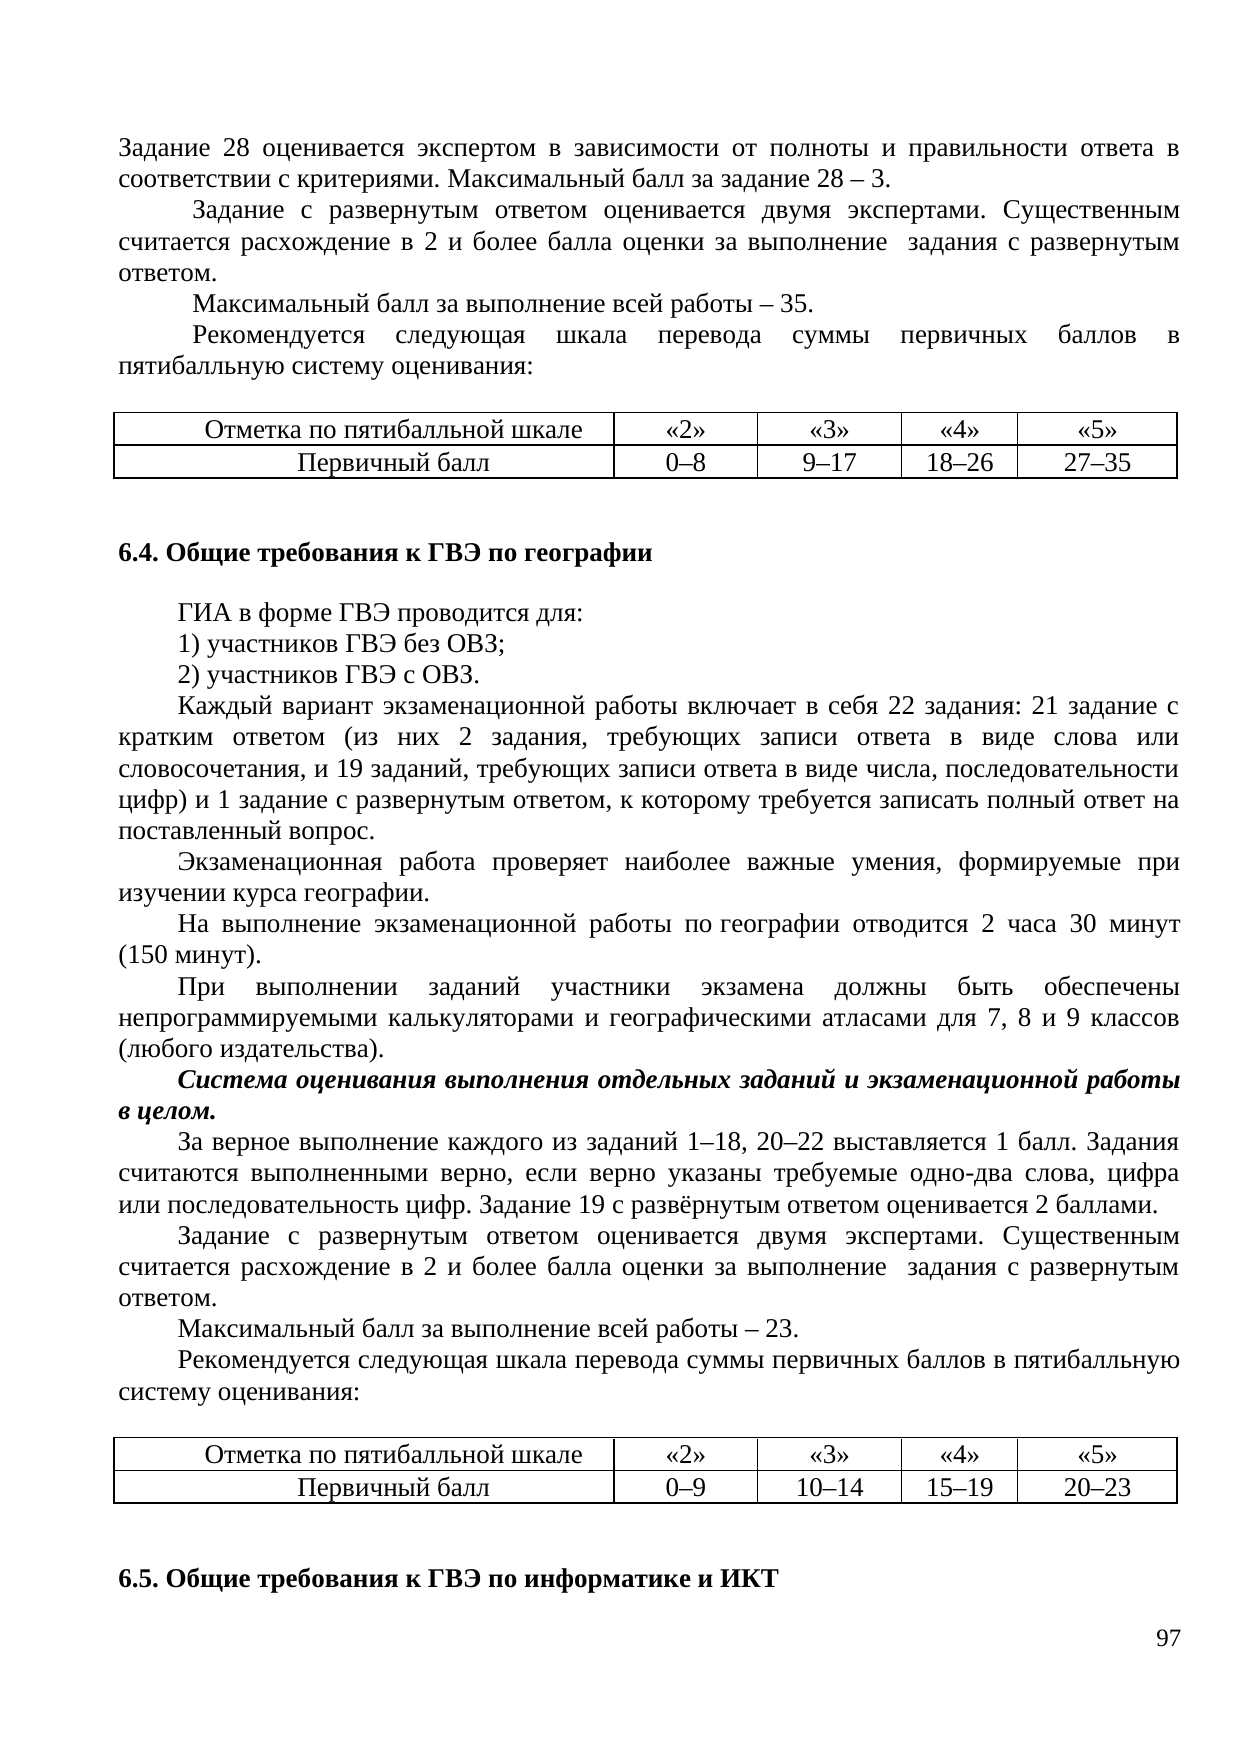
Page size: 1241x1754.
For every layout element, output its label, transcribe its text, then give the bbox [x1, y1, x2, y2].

subtitle 6.5. Общие требования к ГВЭ по информатике и ИКТ [118, 1562, 1181, 1593]
table_cell 10–14 [758, 1471, 901, 1502]
subtitle 6.4. Общие требования к ГВЭ по географии [118, 536, 1181, 567]
table_header «5» [1018, 1438, 1176, 1469]
text Система оценивания выполнения отдельных заданий и экзаменационной работы в целом. [118, 1063, 1181, 1125]
text Рекомендуется следующая шкала перевода суммы первичных баллов в пятибалльную систему оценивания: [118, 318, 1181, 380]
text Рекомендуется следующая шкала перевода суммы первичных баллов в пятибалльную систему оценивания: [118, 1343, 1181, 1406]
table_header «5» [1018, 413, 1176, 444]
table_cell 15–19 [902, 1471, 1017, 1502]
table_header «3» [758, 1438, 901, 1469]
text Максимальный балл за выполнение всей работы – 23. [118, 1312, 1181, 1343]
table_header Отметка по пятибалльной шкале [115, 413, 613, 444]
text Задание с развернутым ответом оценивается двумя экспертами. Существенным считается расхождение в 2 и более балла оценки за выполнение задания с развернутым ответом. [118, 1219, 1181, 1312]
table_header «4» [902, 413, 1017, 444]
table_header Отметка по пятибалльной шкале [115, 1438, 614, 1469]
text Максимальный балл за выполнение всей работы – 35. [118, 287, 1181, 318]
text При выполнении заданий участники экзамена должны быть обеспечены непрограммируемыми калькуляторами и географическими атласами для 7, 8 и 9 классов (любого издательства). [118, 970, 1181, 1063]
text За верное выполнение каждого из заданий 1–18, 20–22 выставляется 1 балл. Задания считаются выполненными верно, если верно указаны требуемые одно-два слова, цифра или последовательность цифр. Задание 19 с развёрнутым ответом оценивается 2 баллами. [118, 1125, 1181, 1219]
table_cell 0–8 [615, 446, 757, 477]
table_cell 0–9 [615, 1471, 757, 1502]
table_header «2» [615, 1438, 757, 1469]
table_cell 18–26 [902, 446, 1017, 477]
text Задание с развернутым ответом оценивается двумя экспертами. Существенным считается расхождение в 2 и более балла оценки за выполнение задания с развернутым ответом. [118, 193, 1181, 287]
text 2) участников ГВЭ с ОВЗ. [118, 658, 1181, 689]
table_cell 20–23 [1018, 1471, 1176, 1502]
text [118, 131, 1181, 193]
text Каждый вариант экзаменационной работы включает в себя 22 задания: 21 задание с кратким ответом (из них 2 задания, требующих записи ответа в виде слова или словосочетания, и 19 заданий, требующих записи ответа в виде числа, последовательности цифр) и 1 задание с развернутым ответом, к которому требуется записать полный ответ на поставленный вопрос. [118, 689, 1181, 845]
table_header «2» [615, 413, 757, 444]
text На выполнение экзаменационной работы по географии отводится 2 часа 30 минут (150 минут). [118, 907, 1181, 970]
table_cell Первичный балл [115, 1471, 613, 1502]
table_header «3» [758, 413, 901, 444]
table_cell 27–35 [1018, 446, 1176, 477]
table_cell 9–17 [758, 446, 901, 477]
text ГИА в форме ГВЭ проводится для: [118, 596, 1181, 627]
table_header «4» [902, 1438, 1017, 1469]
table_cell Первичный балл [115, 446, 613, 477]
text 1) участников ГВЭ без ОВЗ; [118, 627, 1181, 658]
text Экзаменационная работа проверяет наиболее важные умения, формируемые при изучении курса географии. [118, 845, 1181, 907]
